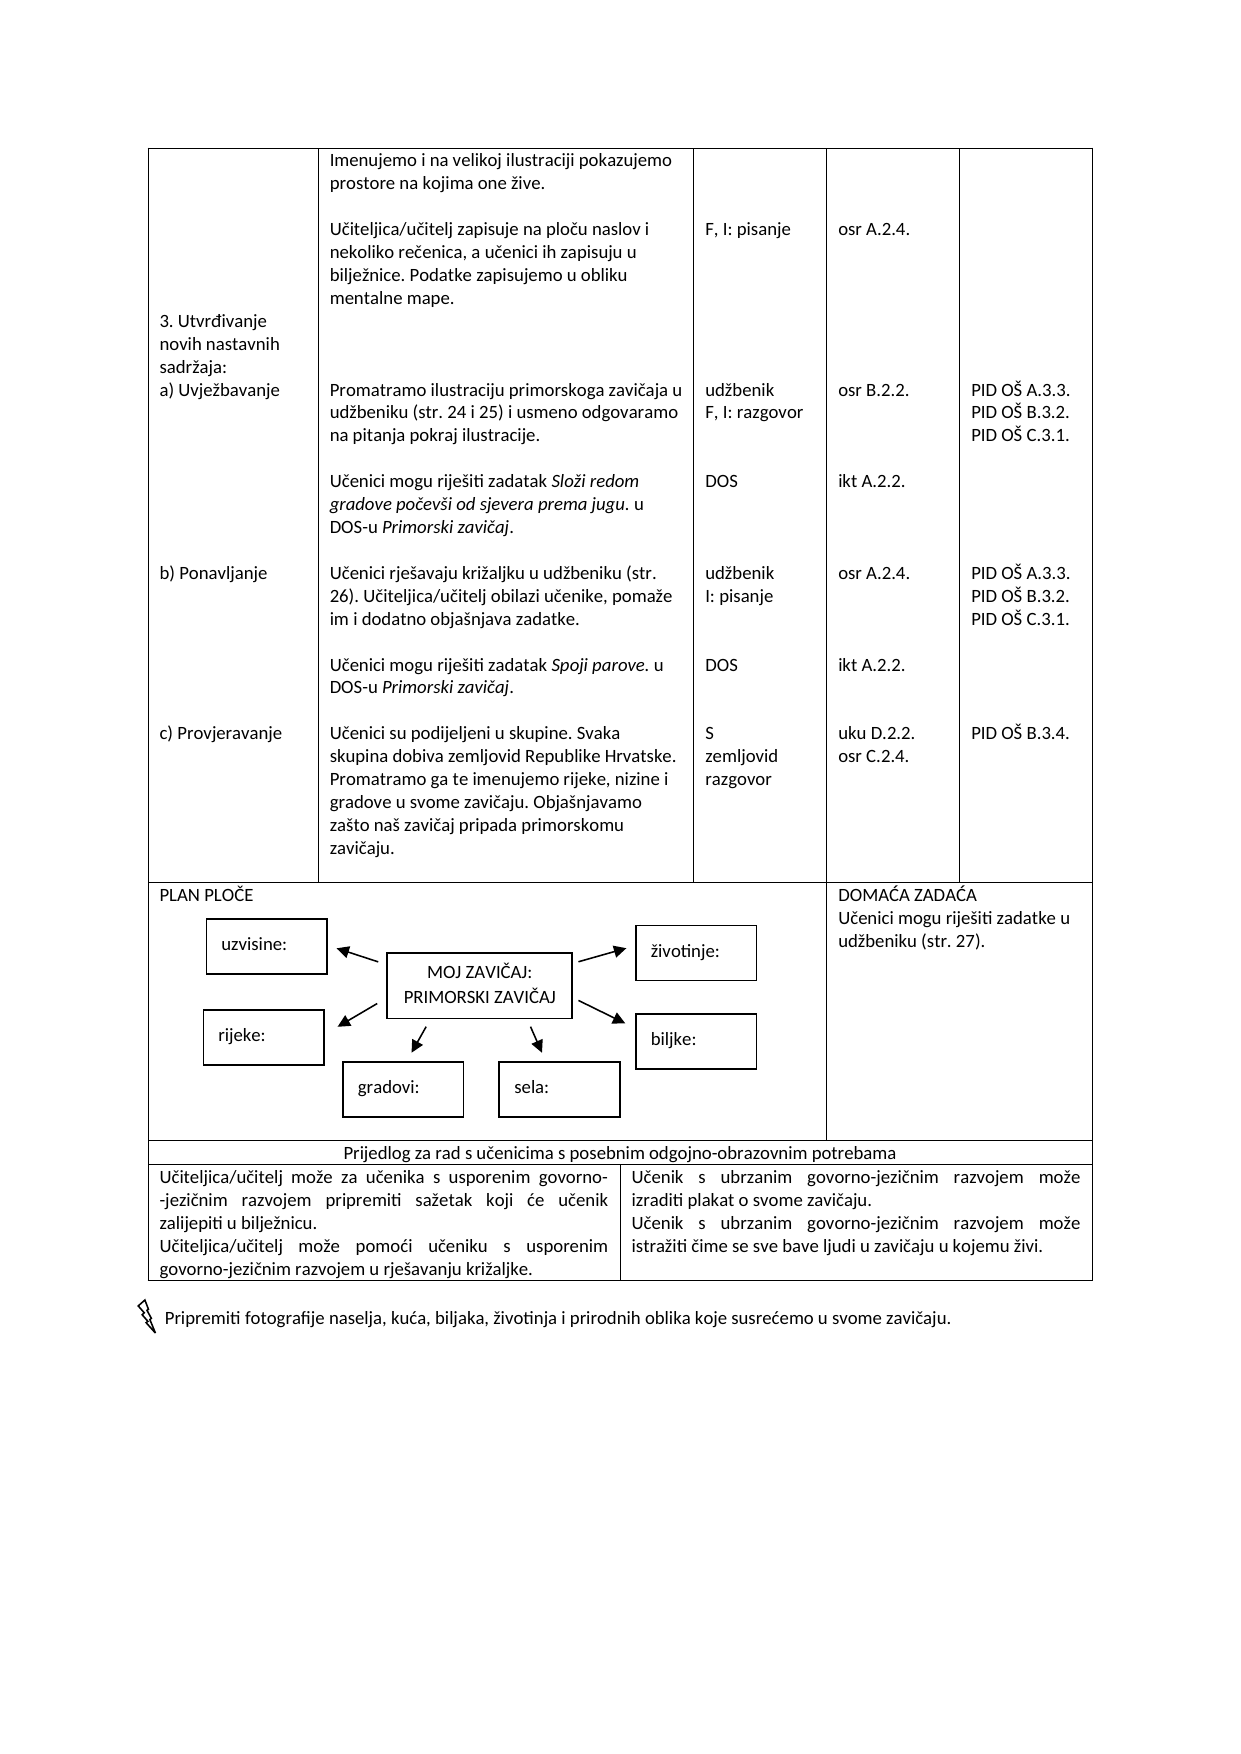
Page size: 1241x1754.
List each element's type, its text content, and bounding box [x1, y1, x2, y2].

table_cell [960, 149, 1092, 882]
table_cell Učiteljica/učitelj može za učenika s usporenim govorno- -jezičnim razvojem pripremiti sažetak koji će učenik zalijepiti u bilježnicu. Učiteljica/učitelj može pomoći učeniku s usporenim govorno-jezičnim razvojem u rješavanju križaljke. [149, 1165, 620, 1280]
text Pripremiti fotografije naselja, kuća, biljaka, životinja i prirodnih oblika koje susrećemo u svome zavičaju. [149, 1306, 1093, 1329]
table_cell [149, 149, 318, 882]
table_cell PLAN PLOČE [149, 883, 826, 1140]
table_cell Učenik s ubrzanim govorno-jezičnim razvojem može izraditi plakat o svome zavičaju. Učenik s ubrzanim govorno-jezičnim razvojem može istražiti čime se sve bave ljudi u zavičaju u kojemu živi. [621, 1165, 1092, 1280]
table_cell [319, 149, 693, 882]
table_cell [827, 149, 959, 882]
table_cell Prijedlog za rad s učenicima s posebnim odgojno-obrazovnim potrebama [149, 1141, 1092, 1164]
table_cell DOMAĆA ZADAĆA Učenici mogu riješiti zadatke u udžbeniku (str. 27). [827, 883, 1092, 1140]
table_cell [694, 149, 826, 882]
